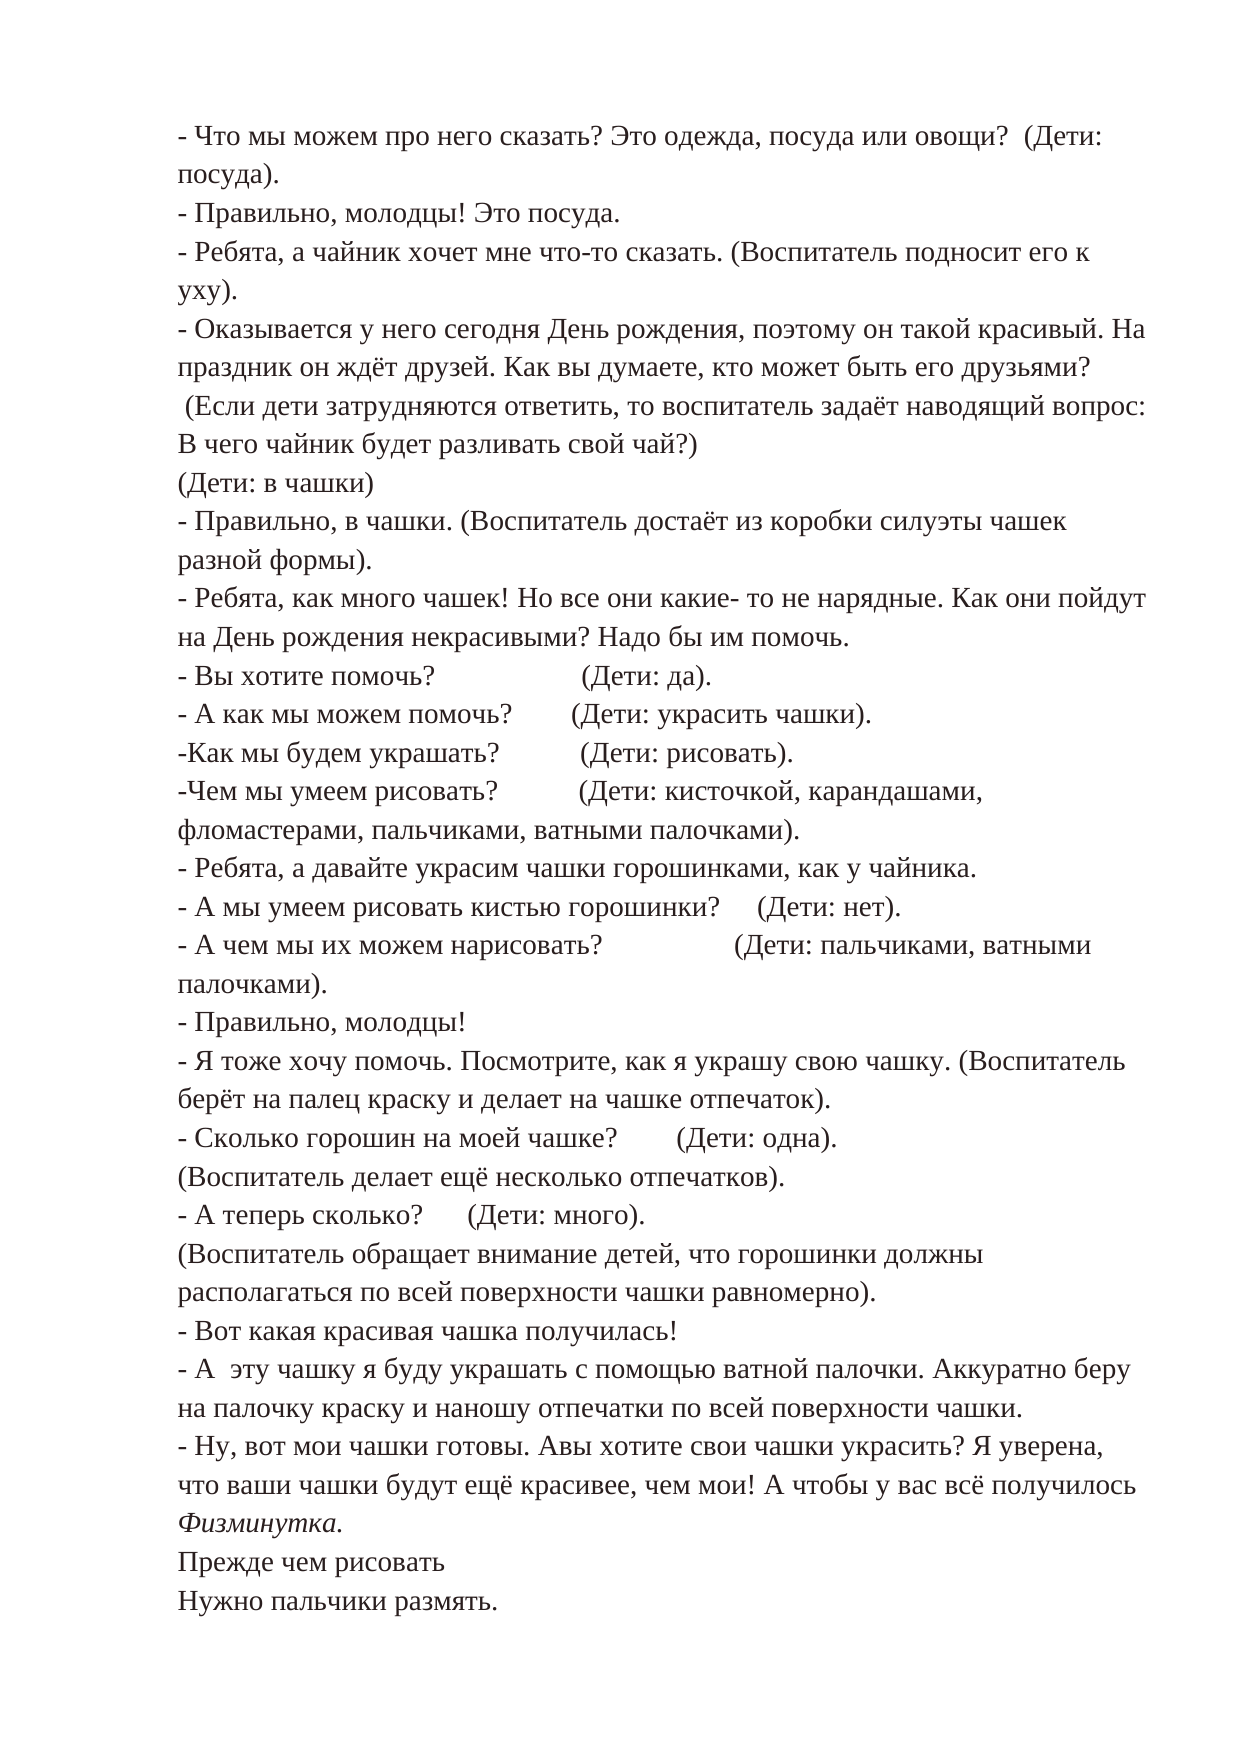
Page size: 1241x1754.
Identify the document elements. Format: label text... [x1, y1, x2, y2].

text -Чем мы умеем рисовать? (Дети: кисточкой, карандашами, фломастерами, пальчиками, ватными палочками). [177, 773, 1152, 845]
text - Правильно, молодцы! [177, 1004, 1152, 1038]
text Прежде чем рисовать [177, 1544, 1152, 1578]
text - А теперь сколько? (Дети: много). [177, 1197, 1152, 1231]
text - А как мы можем помочь? (Дети: украсить чашки). [177, 696, 1152, 730]
text - Сколько горошин на моей чашке? (Дети: одна). [177, 1120, 1152, 1154]
text - А чем мы их можем нарисовать? (Дети: пальчиками, ватными палочками). [177, 927, 1152, 999]
text (Дети: в чашки) [177, 465, 1152, 498]
text - Ну, вот мои чашки готовы. Авы хотите свои чашки украсить? Я уверена, что ваши чашки будут ещё красивее, чем мои! А чтобы у вас всё получилось [177, 1428, 1152, 1501]
text - Я тоже хочу помочь. Посмотрите, как я украшу свою чашку. (Воспитатель берёт на палец краску и делает на чашке отпечаток). [177, 1043, 1152, 1115]
text -Как мы будем украшать? (Дети: рисовать). [177, 735, 1152, 768]
text - Правильно, в чашки. (Воспитатель достаёт из коробки силуэты чашек разной формы). [177, 503, 1152, 576]
text (Воспитатель обращает внимание детей, что горошинки должны располагаться по всей поверхности чашки равномерно). [177, 1236, 1152, 1308]
text (Если дети затрудняются ответить, то воспитатель задаёт наводящий вопрос: В чего чайник будет разливать свой чай?) [177, 388, 1152, 460]
text - Что мы можем про него сказать? Это одежда, посуда или овощи? (Дети: посуда). [177, 118, 1152, 190]
text - Ребята, а чайник хочет мне что-то сказать. (Воспитатель подносит его к уху). [177, 234, 1152, 306]
text - А эту чашку я буду украшать с помощью ватной палочки. Аккуратно беру на палочку краску и наношу отпечатки по всей поверхности чашки. [177, 1351, 1152, 1423]
text Физминутка. [177, 1506, 1152, 1539]
text - Оказывается у него сегодня День рождения, поэтому он такой красивый. На праздник он ждёт друзей. Как вы думаете, кто может быть его друзьями? [177, 311, 1152, 383]
text Нужно пальчики размять. [177, 1583, 1152, 1616]
text - Ребята, а давайте украсим чашки горошинками, как у чайника. [177, 850, 1152, 884]
text - А мы умеем рисовать кистью горошинки? (Дети: нет). [177, 889, 1152, 922]
text - Вот какая красивая чашка получилась! [177, 1313, 1152, 1346]
text - Вы хотите помочь? (Дети: да). [177, 658, 1152, 691]
text - Ребята, как много чашек! Но все они какие- то не нарядные. Как они пойдут на День рождения некрасивыми? Надо бы им помочь. [177, 581, 1152, 653]
text (Воспитатель делает ещё несколько отпечатков). [177, 1159, 1152, 1192]
text - Правильно, молодцы! Это посуда. [177, 195, 1152, 229]
